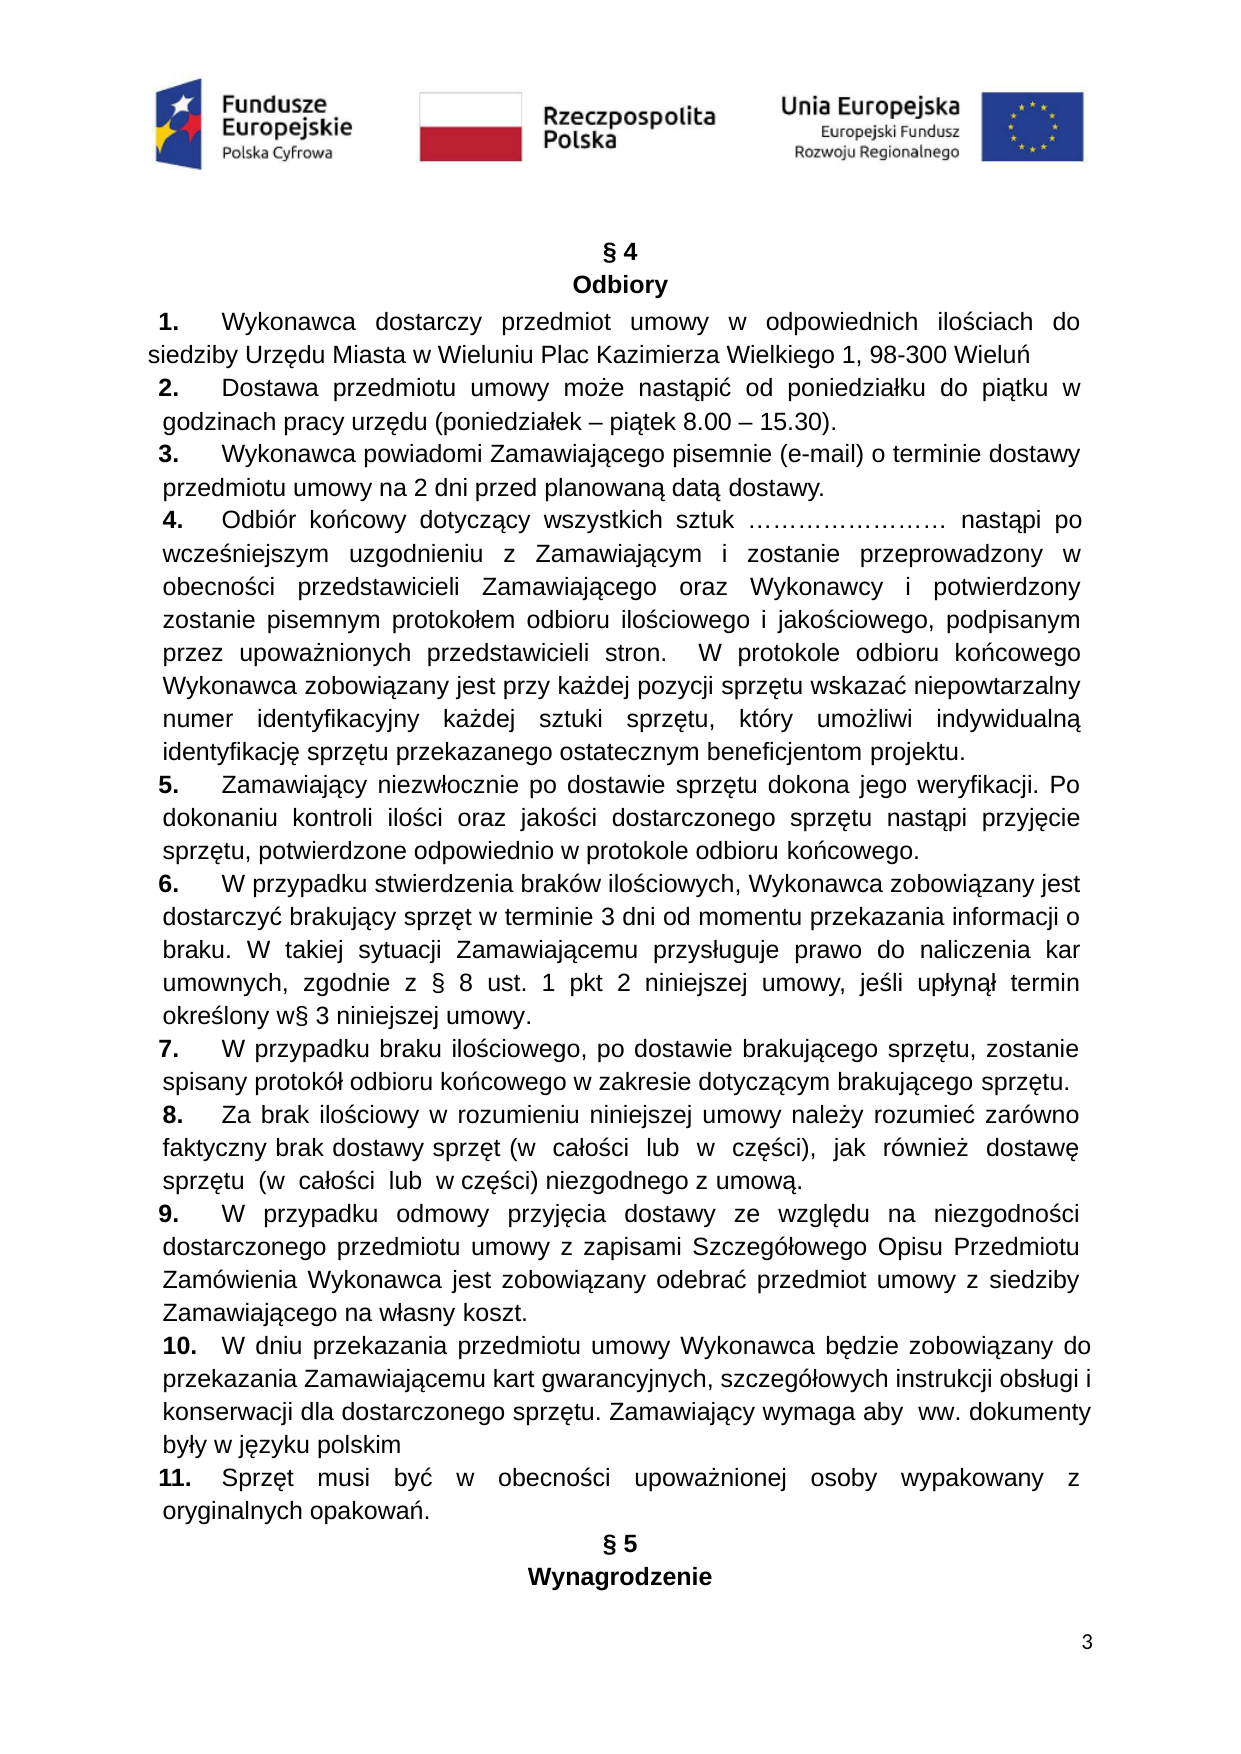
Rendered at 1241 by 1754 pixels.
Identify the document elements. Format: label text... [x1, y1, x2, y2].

list Dostawa przedmiotu umowy może nastąpić od poniedziałku do piątku w godzinach pracy urzędu (poniedziałek – piątek 8.00 – 15.30). [158, 373, 1082, 435]
text § 4 [148, 237, 1092, 266]
list W przypadku braku ilościowego, po dostawie brakującego sprzętu, zostanie spisany protokół odbioru końcowego w zakresie dotyczącym brakującego sprzętu. [158, 1034, 1081, 1096]
list W przypadku stwierdzenia braków ilościowych, Wykonawca zobowiązany jest dostarczyć brakujący sprzęt w terminie 3 dni od momentu przekazania informacji o braku. W takiej sytuacji Zamawiającemu przysługuje prawo do naliczenia kar umownych, zgodnie z § 8 ust. 1 pkt 2 niniejszej umowy, jeśli upłynął termin określony w§ 3 niniejszej umowy. [158, 869, 1082, 1029]
list Za brak ilościowy w rozumieniu niniejszej umowy należy rozumieć zarówno faktyczny brak dostawy sprzęt (w całości lub w części), jak również dostawę sprzętu (w całości lub w części) niezgodnego z umową. [162, 1100, 1081, 1195]
list Wykonawca dostarczy przedmiot umowy w odpowiednich ilościach do siedziby Urzędu Miasta w Wieluniu Plac Kazimierza Wielkiego 1, 98-300 Wieluń [148, 307, 1082, 369]
text Wynagrodzenie [148, 1562, 1092, 1591]
list Wykonawca powiadomi Zamawiającego pisemnie (e-mail) o terminie dostawy przedmiotu umowy na 2 dni przed planowaną datą dostawy. [158, 439, 1082, 501]
list W dniu przekazania przedmiotu umowy Wykonawca będzie zobowiązany do przekazania Zamawiającemu kart gwarancyjnych, szczegółowych instrukcji obsługi i konserwacji dla dostarczonego sprzętu. Zamawiający wymaga aby ww. dokumenty były w języku polskim [162, 1331, 1092, 1459]
text Odbiory [148, 270, 1092, 298]
list Odbiór końcowy dotyczący wszystkich sztuk …………………… nastąpi po wcześniejszym uzgodnieniu z Zamawiającym i zostanie przeprowadzony w obecności przedstawicieli Zamawiającego oraz Wykonawcy i potwierdzony zostanie pisemnym protokołem odbioru ilościowego i jakościowego, podpisanym przez upoważnionych przedstawicieli stron. W protokole odbioru końcowego Wykonawca zobowiązany jest przy każdej pozycji sprzętu wskazać niepowtarzalny numer identyfikacyjny każdej sztuki sprzętu, który umożliwi indywidualną identyfikację sprzętu przekazanego ostatecznym beneficjentom projektu. [162, 506, 1082, 765]
picture [147, 73, 1092, 171]
list Sprzęt musi być w obecności upoważnionej osoby wypakowany z oryginalnych opakowań. [158, 1463, 1082, 1525]
list W przypadku odmowy przyjęcia dostawy ze względu na niezgodności dostarczonego przedmiotu umowy z zapisami Szczegółowego Opisu Przedmiotu Zamówienia Wykonawca jest zobowiązany odebrać przedmiot umowy z siedziby Zamawiającego na własny koszt. [158, 1199, 1081, 1327]
text § 5 [148, 1529, 1092, 1558]
list Zamawiający niezwłocznie po dostawie sprzętu dokona jego weryfikacji. Po dokonaniu kontroli ilości oraz jakości dostarczonego sprzętu nastąpi przyjęcie sprzętu, potwierdzone odpowiednio w protokole odbioru końcowego. [158, 770, 1082, 864]
